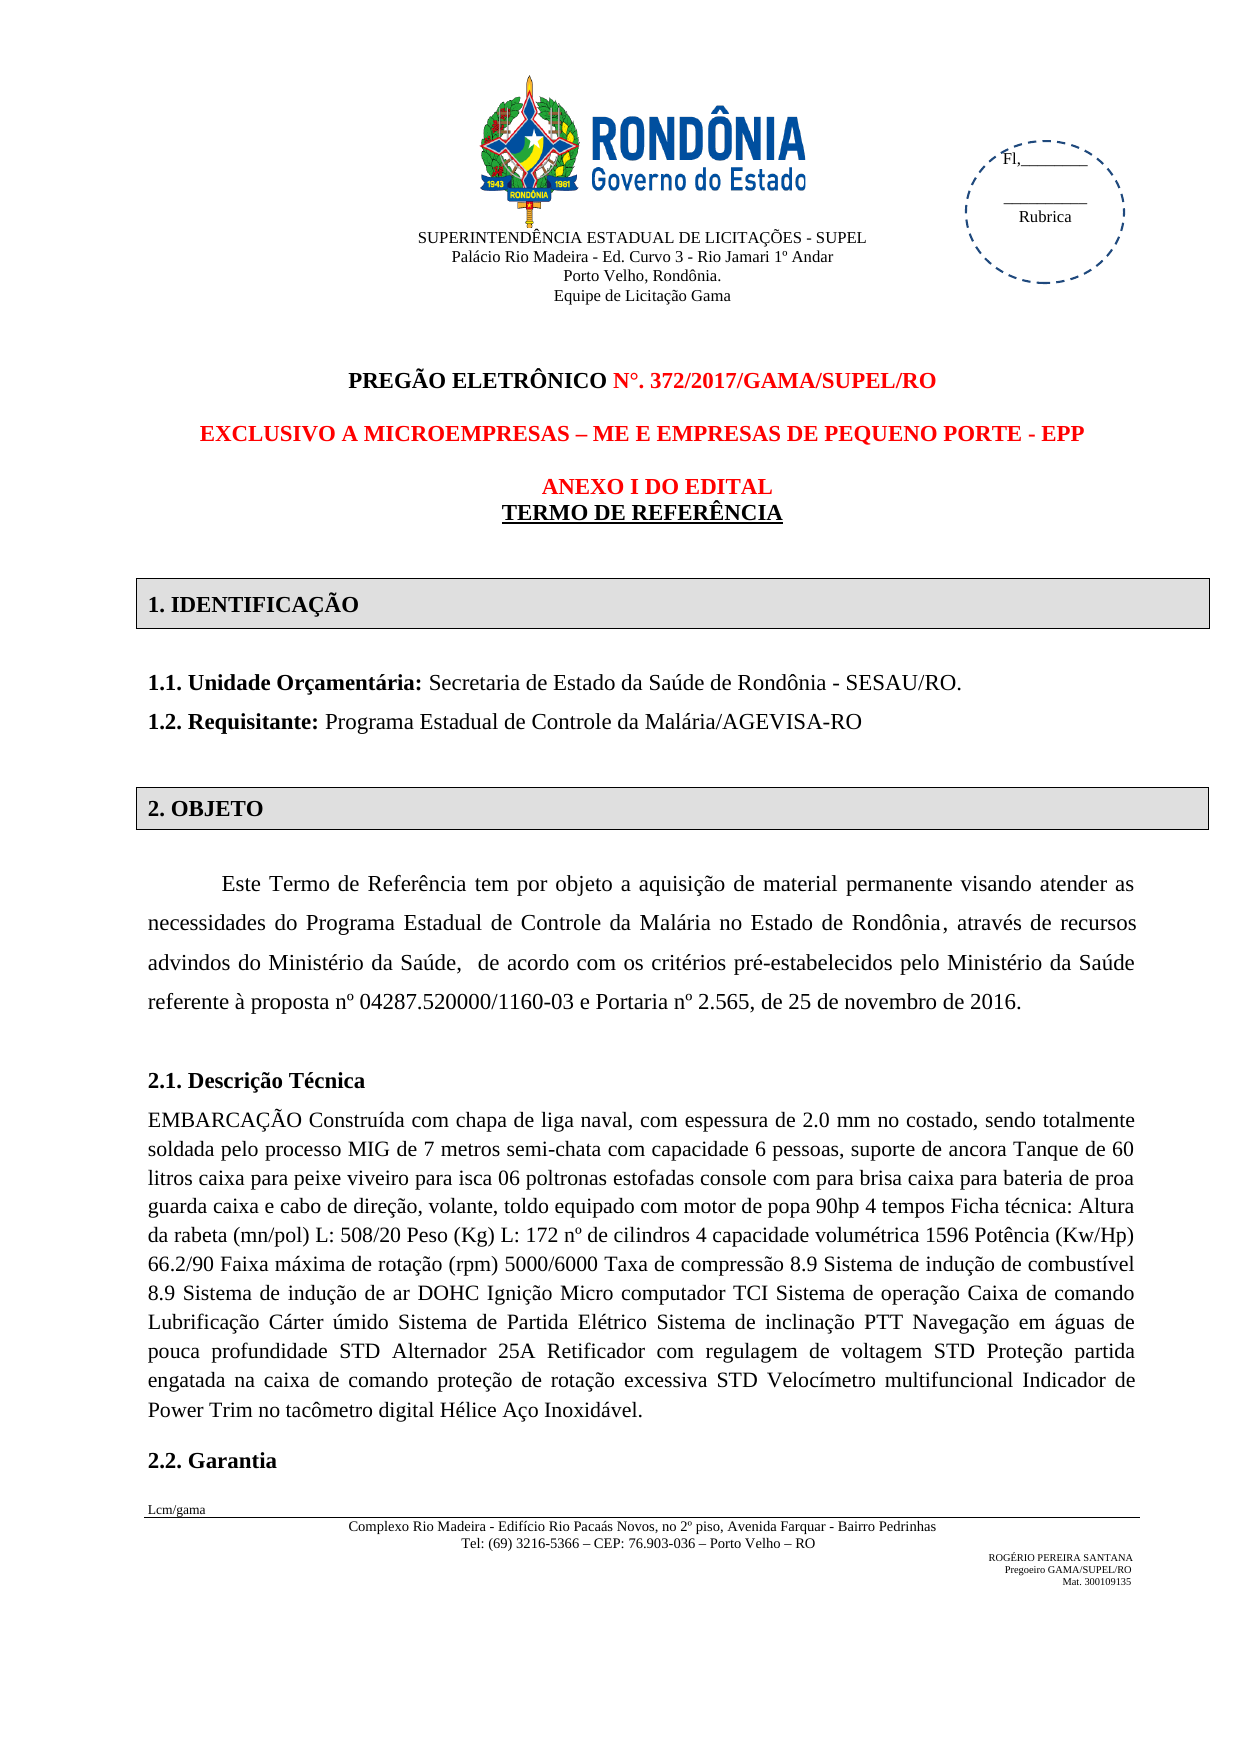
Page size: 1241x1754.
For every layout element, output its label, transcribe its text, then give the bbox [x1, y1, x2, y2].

text Este Termo de Referência tem por objeto a aquisição de material permanente visando atender as necessidades do Programa Estadual de Controle da Malária no Estado de Rondônia, através de recursos advindos do Ministério da Saúde, de acordo com os critérios pré-estabelecidos pelo Ministério da Saúde referente à proposta nº 04287.520000/1160-03 e Portaria nº 2.565, de 25 de novembro de 2016. [148, 870, 1137, 1014]
table_header 2. OBJETO [137, 788, 1208, 829]
text 1.1. Unidade Orçamentária: Secretaria de Estado da Saúde de Rondônia - SESAU/RO. [148, 669, 1137, 695]
text 2.2. Garantia [148, 1447, 1137, 1474]
text 1.2. Requisitante: Programa Estadual de Controle da Malária/AGEVISA-RO [148, 708, 1137, 734]
picture [479, 75, 806, 228]
text PREGÃO ELETRÔNICO N°. 372/2017/GAMA/SUPEL/RO [148, 368, 1137, 394]
text EXCLUSIVO A MICROEMPRESAS – ME E EMPRESAS DE PEQUENO PORTE - EPP [148, 420, 1137, 447]
table_header 1. IDENTIFICAÇÃO [137, 579, 1209, 628]
text ANEXO I DO EDITAL [177, 473, 1137, 499]
text 2.1. Descrição Técnica [148, 1067, 1137, 1093]
title TERMO DE REFERÊNCIA [148, 499, 1137, 526]
